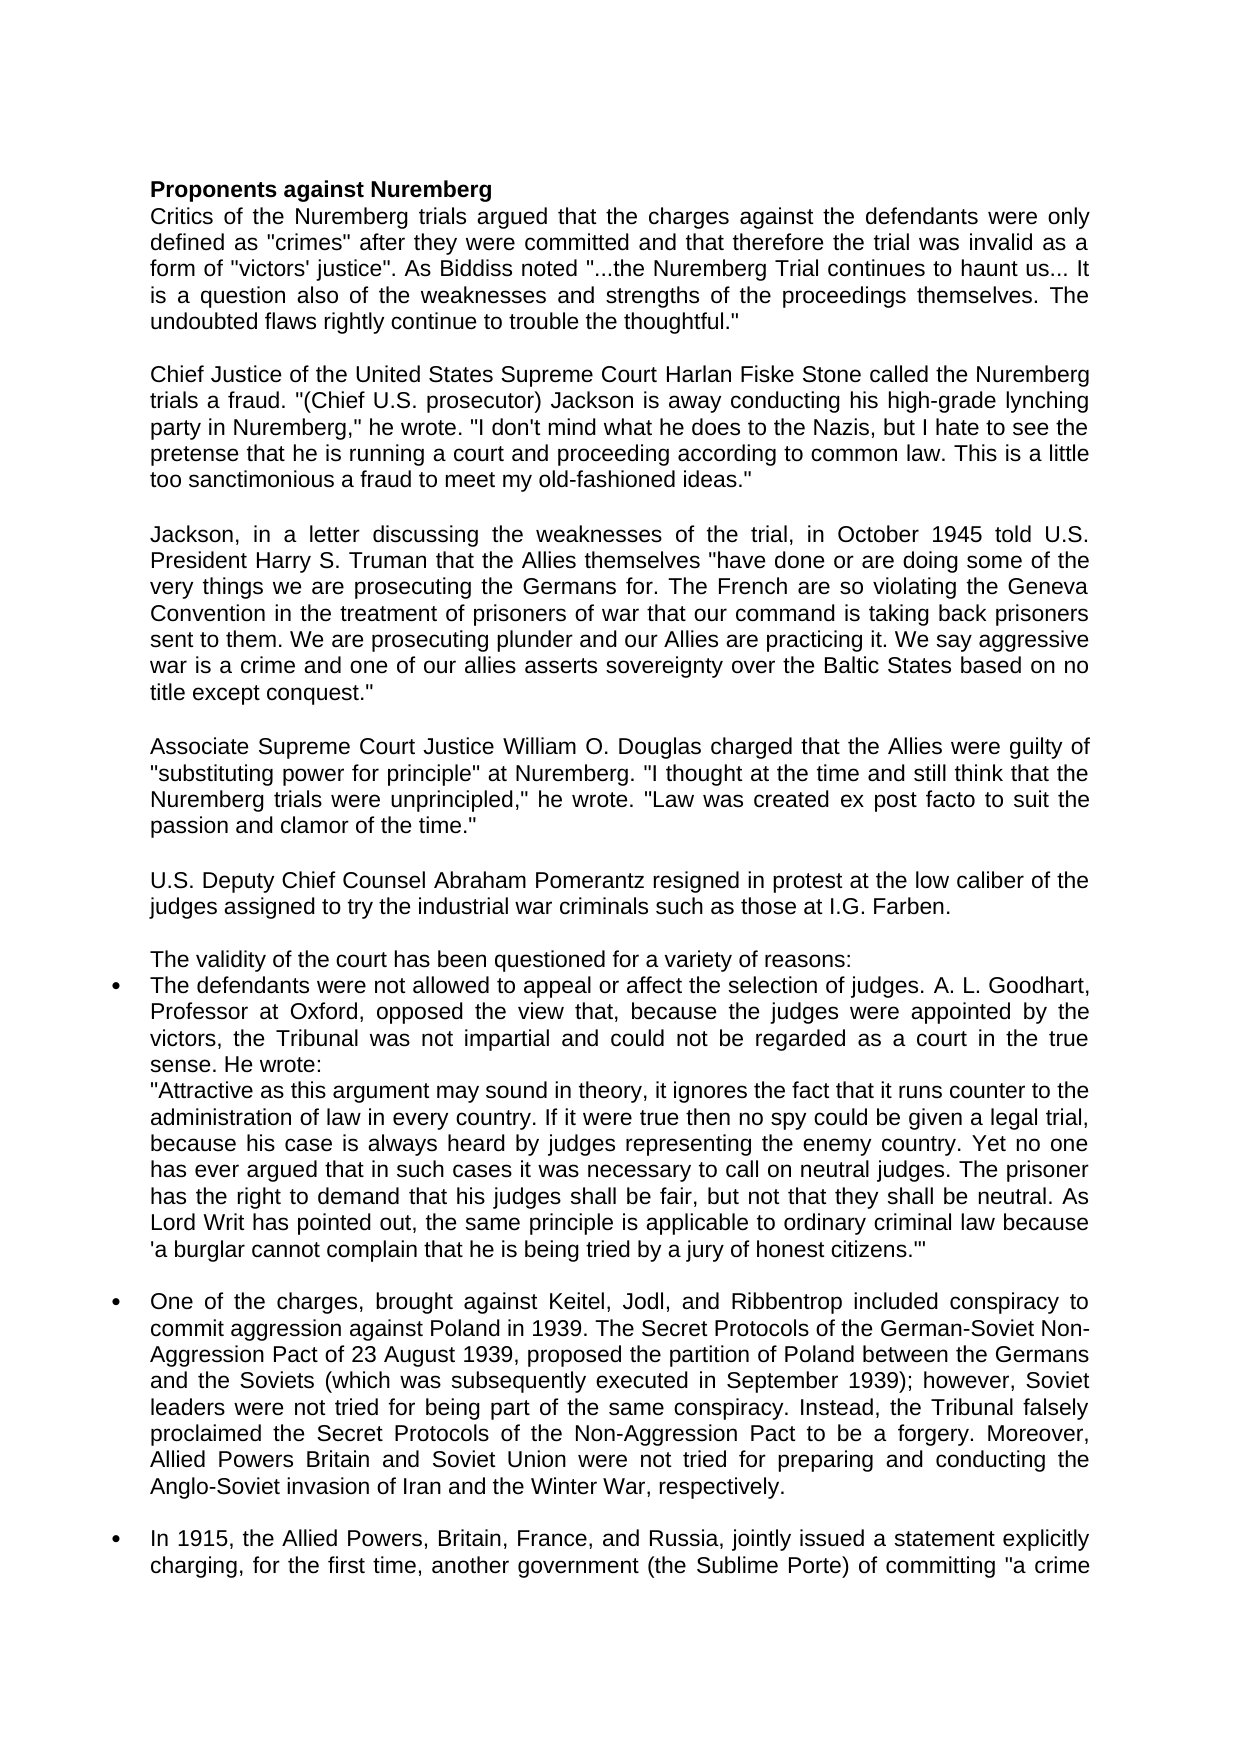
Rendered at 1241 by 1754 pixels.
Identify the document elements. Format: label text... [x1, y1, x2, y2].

text U.S. Deputy Chief Counsel Abraham Pomerantz resigned in protest at the low caliber of the judges assigned to try the industrial war criminals such as those at I.G. Farben. [150, 867, 1090, 919]
list The defendants were not allowed to appeal or affect the selection of judges. A. L. Goodhart, Professor at Oxford, opposed the view that, because the judges were appointed by the victors, the Tribunal was not impartial and could not be regarded as a court in the true sense. He wrote: [112, 972, 1090, 1077]
text Proponents against Nuremberg [150, 176, 1090, 203]
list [112, 1525, 1090, 1578]
list One of the charges, brought against Keitel, Jodl, and Ribbentrop included conspiracy to commit aggression against Poland in 1939. The Secret Protocols of the German-Soviet Non-Aggression Pact of 23 August 1939, proposed the partition of Poland between the Germans and the Soviets (which was subsequently executed in September 1939); however, Soviet leaders were not tried for being part of the same conspiracy. Instead, the Tribunal falsely proclaimed the Secret Protocols of the Non-Aggression Pact to be a forgery. Moreover, Allied Powers Britain and Soviet Union were not tried for preparing and conducting the Anglo-Soviet invasion of Iran and the Winter War, respectively. [112, 1288, 1090, 1499]
text "Attractive as this argument may sound in theory, it ignores the fact that it runs counter to the administration of law in every country. If it were true then no spy could be given a legal trial, because his case is always heard by judges representing the enemy country. Yet no one has ever argued that in such cases it was necessary to call on neutral judges. The prisoner has the right to demand that his judges shall be fair, but not that they shall be neutral. As Lord Writ has pointed out, the same principle is applicable to ordinary criminal law because 'a burglar cannot complain that he is being tried by a jury of honest citizens.'" [150, 1077, 1090, 1262]
text Jackson, in a letter discussing the weaknesses of the trial, in October 1945 told U.S. President Harry S. Truman that the Allies themselves "have done or are doing some of the very things we are prosecuting the Germans for. The French are so violating the Geneva Convention in the treatment of prisoners of war that our command is taking back prisoners sent to them. We are prosecuting plunder and our Allies are practicing it. We say aggressive war is a crime and one of our allies asserts sovereignty over the Baltic States based on no title except conquest." [150, 521, 1090, 705]
text Chief Justice of the United States Supreme Court Harlan Fiske Stone called the Nuremberg trials a fraud. "(Chief U.S. prosecutor) Jackson is away conducting his high-grade lynching party in Nuremberg," he wrote. "I don't mind what he does to the Nazis, but I hate to see the pretense that he is running a court and proceeding according to common law. This is a little too sanctimonious a fraud to meet my old-fashioned ideas." [150, 361, 1090, 493]
text The validity of the court has been questioned for a variety of reasons: [150, 946, 1090, 972]
text Critics of the Nuremberg trials argued that the charges against the defendants were only defined as "crimes" after they were committed and that therefore the trial was invalid as a form of "victors' justice". As Biddiss noted "...the Nuremberg Trial continues to haunt us... It is a question also of the weaknesses and strengths of the proceedings themselves. The undoubted flaws rightly continue to trouble the thoughtful." [150, 203, 1090, 334]
text Associate Supreme Court Justice William O. Douglas charged that the Allies were guilty of "substituting power for principle" at Nuremberg. "I thought at the time and still think that the Nuremberg trials were unprincipled," he wrote. "Law was created ex post facto to suit the passion and clamor of the time." [150, 733, 1090, 838]
